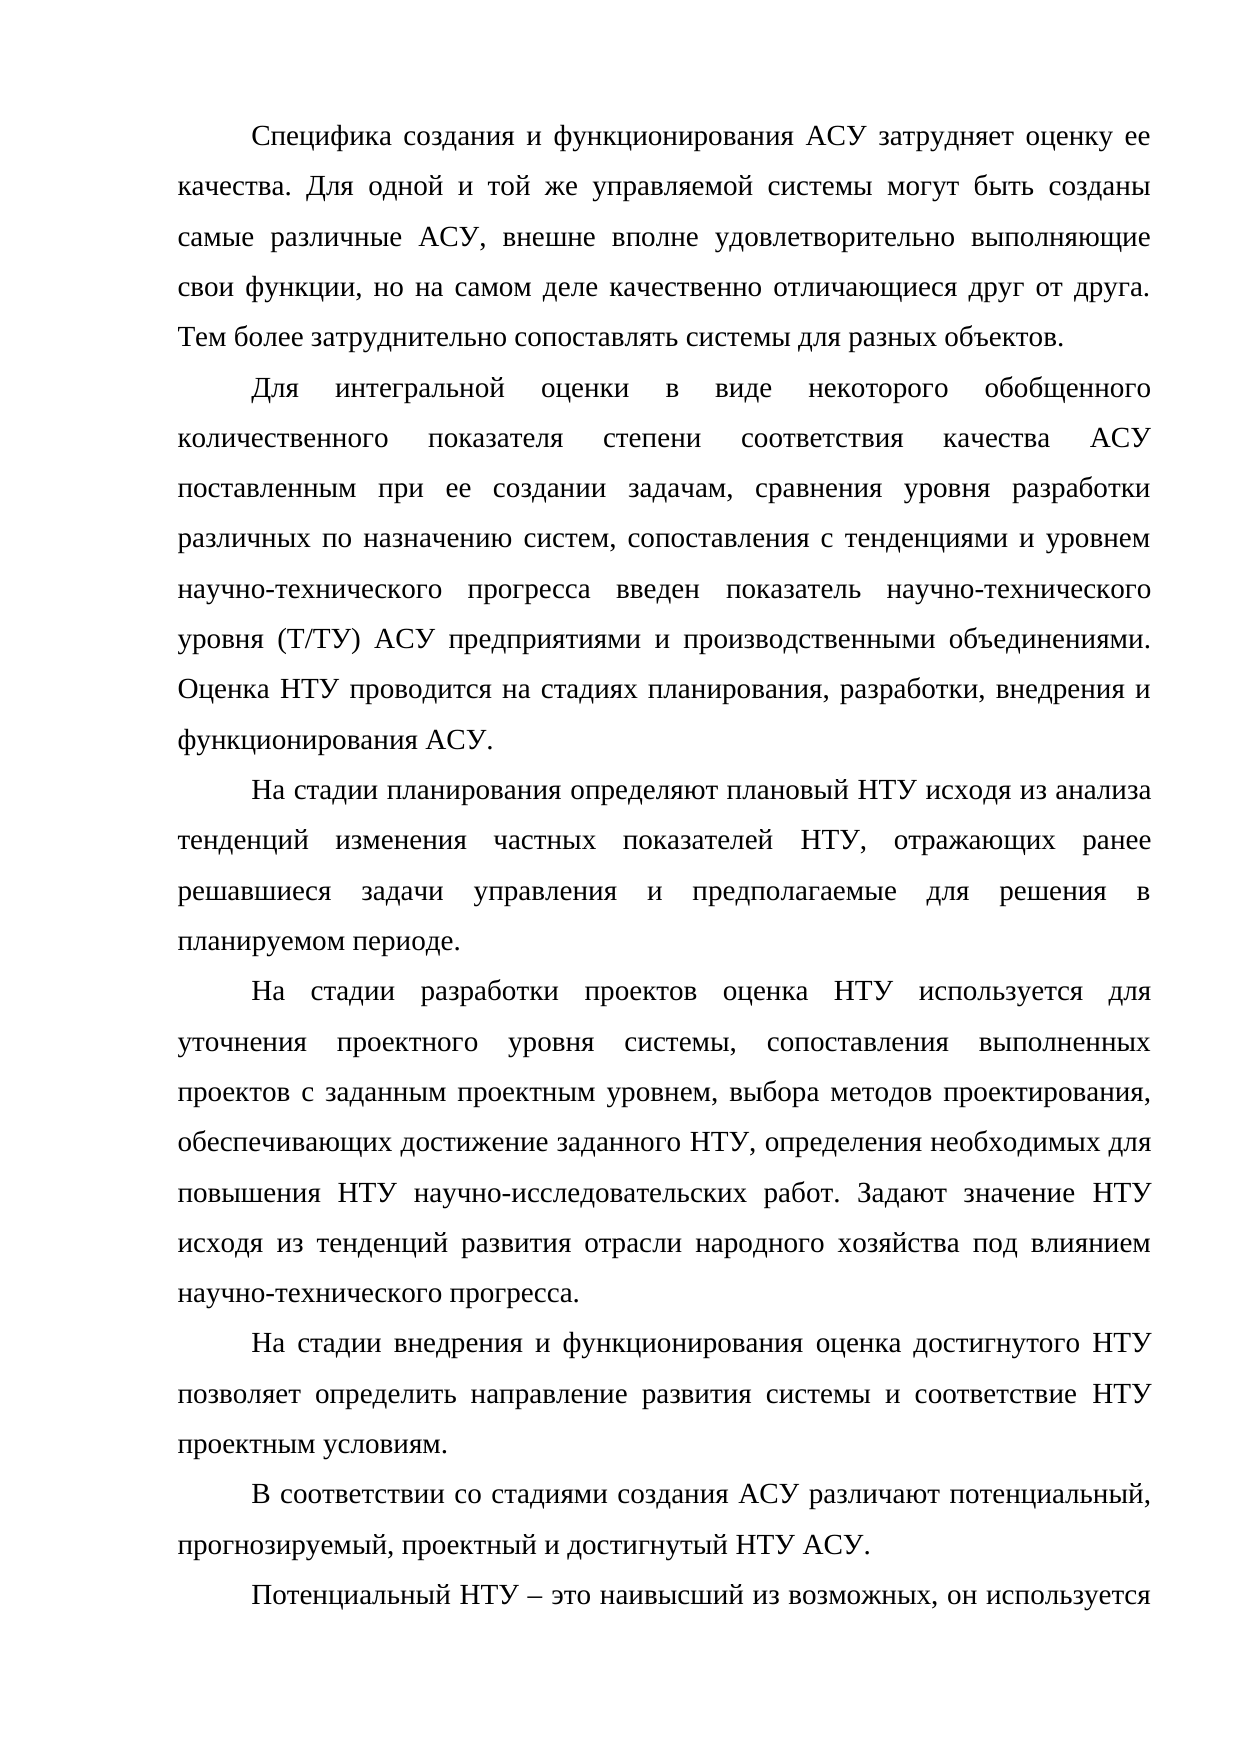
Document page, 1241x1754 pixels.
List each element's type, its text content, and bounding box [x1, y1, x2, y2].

text На стадии планирования определяют плановый НТУ исходя из анализа тенденций изменения частных показателей НТУ, отражающих ранее решавшиеся задачи управления и предполагаемые для решения в планируемом периоде. [177, 772, 1152, 957]
text В соответствии со стадиями создания АСУ различают потенциальный, прогнозируемый, проектный и достигнутый НТУ АСУ. [177, 1477, 1152, 1560]
text На стадии внедрения и функционирования оценка достигнутого НТУ позволяет определить направление развития системы и соответствие НТУ проектным условиям. [177, 1326, 1152, 1460]
text Для интегральной оценки в виде некоторого обобщенного количественного показателя степени соответствия качества АСУ поставленным при ее создании задачам, сравнения уровня разработки различных по назначению систем, сопоставления с тенденциями и уровнем научно-технического прогресса введен показатель научно-технического уровня (Т/ТУ) АСУ предприятиями и производственными объединениями. Оценка НТУ проводится на стадиях планирования, разработки, внедрения и функционирования АСУ. [177, 370, 1152, 755]
text На стадии разработки проектов оценка НТУ используется для уточнения проектного уровня системы, сопоставления выполненных проектов с заданным проектным уровнем, выбора методов проектирования, обеспечивающих достижение заданного НТУ, определения необходимых для повышения НТУ научно-исследовательских работ. Задают значение НТУ исходя из тенденций развития отрасли народного хозяйства под влиянием научно-технического прогресса. [177, 973, 1152, 1309]
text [177, 1577, 1152, 1611]
text Специфика создания и функционирования АСУ затрудняет оценку ее качества. Для одной и той же управляемой системы могут быть созданы самые различные АСУ, внешне вполне удовлетворительно выполняющие свои функции, но на самом деле качественно отличающиеся друг от друга. Тем более затруднительно сопоставлять системы для разных объектов. [177, 118, 1152, 353]
